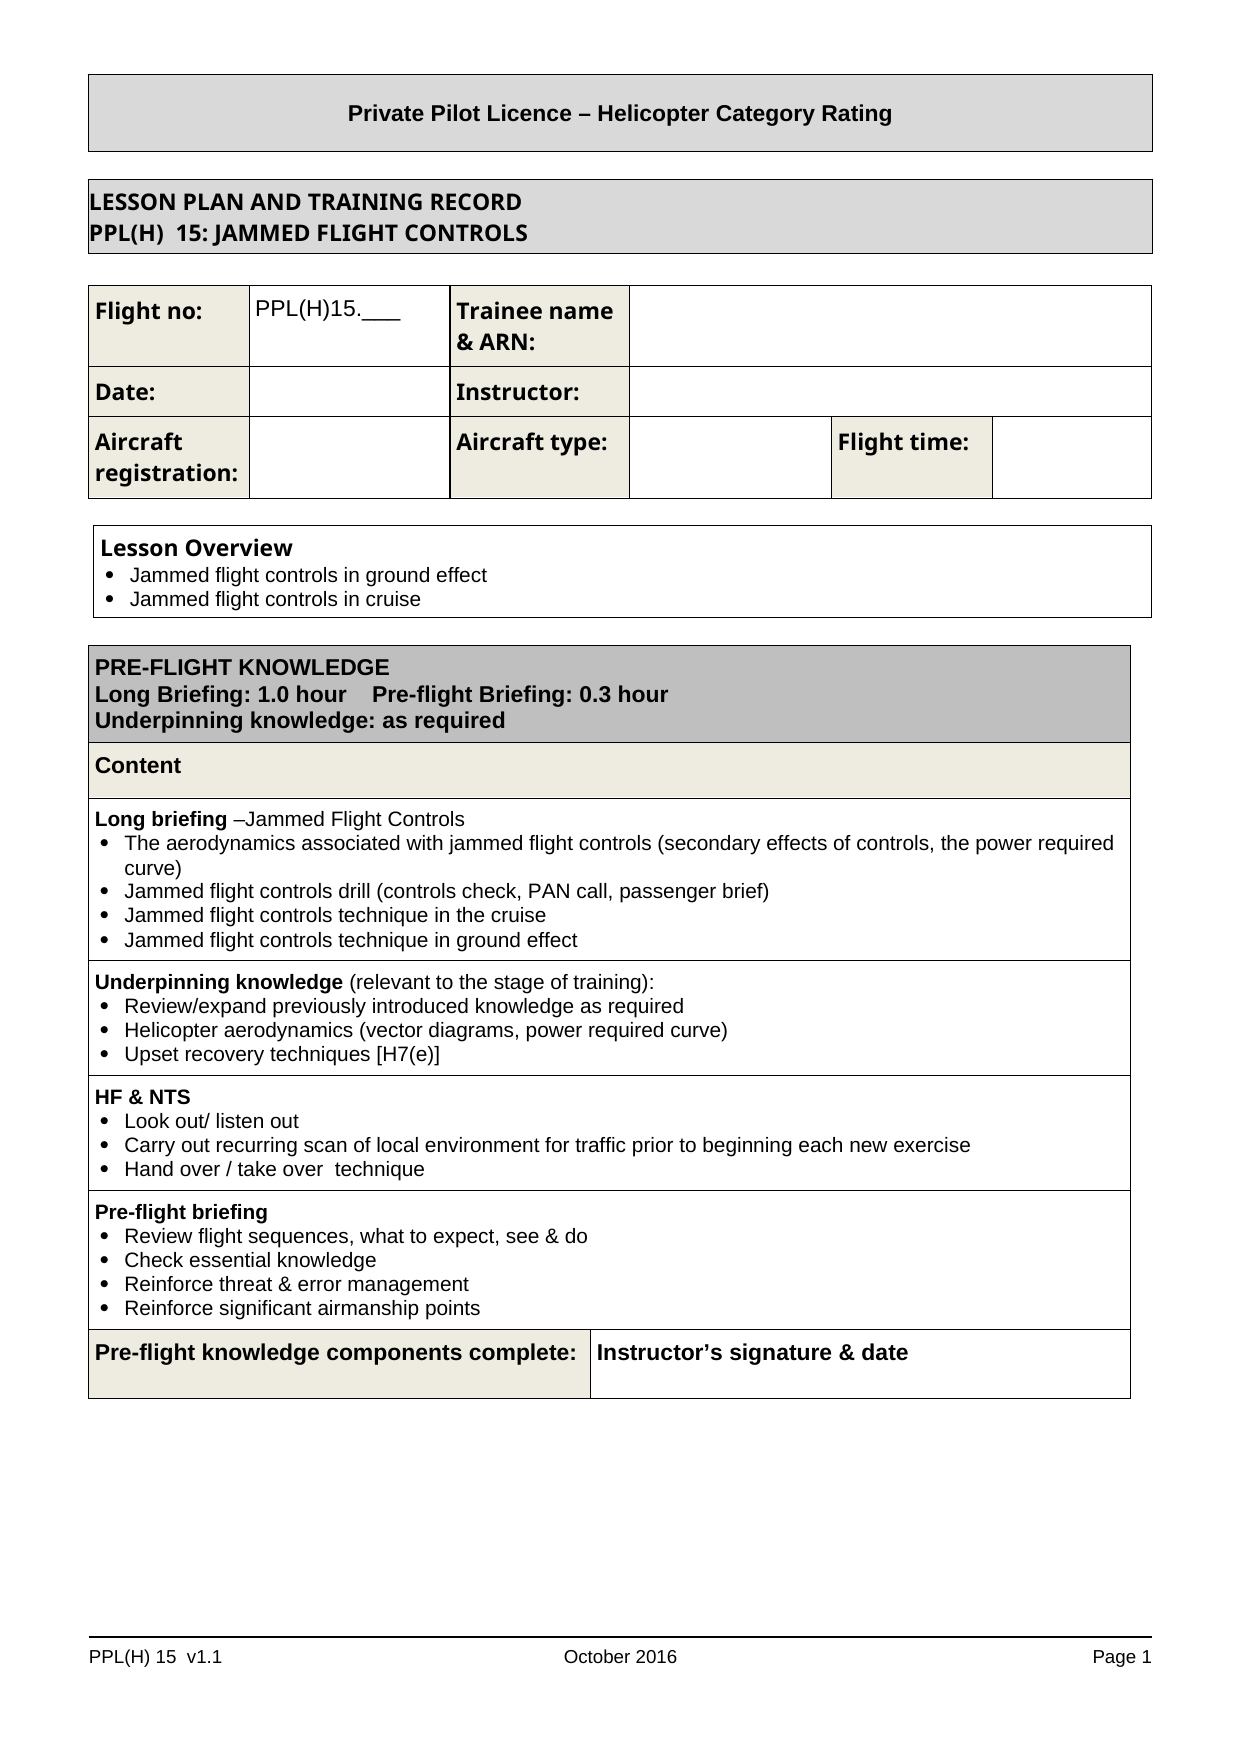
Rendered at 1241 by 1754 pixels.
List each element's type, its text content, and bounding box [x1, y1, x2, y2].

table_cell Flight time: [832, 417, 992, 497]
table_cell [250, 367, 449, 416]
table_cell [630, 367, 1151, 416]
table_cell HF & NTS Look out/ listen out Carry out recurring scan of local environment for traffic prior to beginning each new exercise Hand over / take over technique [89, 1076, 1130, 1190]
table_cell Instructor: [451, 367, 629, 416]
table_cell Aircraft type: [451, 417, 629, 497]
table_header Trainee name & ARN: [451, 286, 629, 366]
table_cell Content [89, 743, 1130, 797]
table_cell Instructor’s signature & date [591, 1330, 1130, 1398]
table_cell Pre-flight knowledge components complete: [89, 1330, 590, 1398]
table_cell Pre-flight briefing Review flight sequences, what to expect, see & do Check essential knowledge Reinforce threat & error management Reinforce significant airmanship points [89, 1191, 1130, 1329]
table_cell Date: [89, 367, 249, 416]
table_cell Long briefing –Jammed Flight Controls The aerodynamics associated with jammed flight controls (secondary effects of controls, the power required curve) Jammed flight controls drill (controls check, PAN call, passenger brief) Jammed flight controls technique in the cruise Jammed flight controls technique in ground effect [89, 799, 1130, 960]
table_cell Underpinning knowledge (relevant to the stage of training): Review/expand previously introduced knowledge as required Helicopter aerodynamics (vector diagrams, power required curve) Upset recovery techniques [H7(e)] [89, 961, 1130, 1075]
table_cell [630, 417, 831, 497]
table_header [630, 286, 1151, 366]
table_cell [993, 417, 1151, 497]
table_cell Aircraft registration: [89, 417, 249, 497]
table_header PPL(H)15.___ [250, 286, 449, 366]
table_cell [250, 417, 449, 497]
table_header Flight no: [89, 286, 249, 366]
table_header Lesson Overview Jammed flight controls in ground effect Jammed flight controls in cruise [94, 526, 1151, 617]
table_header PRE-FLIGHT KNOWLEDGE Long Briefing: 1.0 hour Pre-flight Briefing: 0.3 hour Underpinning knowledge: as required [89, 646, 1130, 742]
